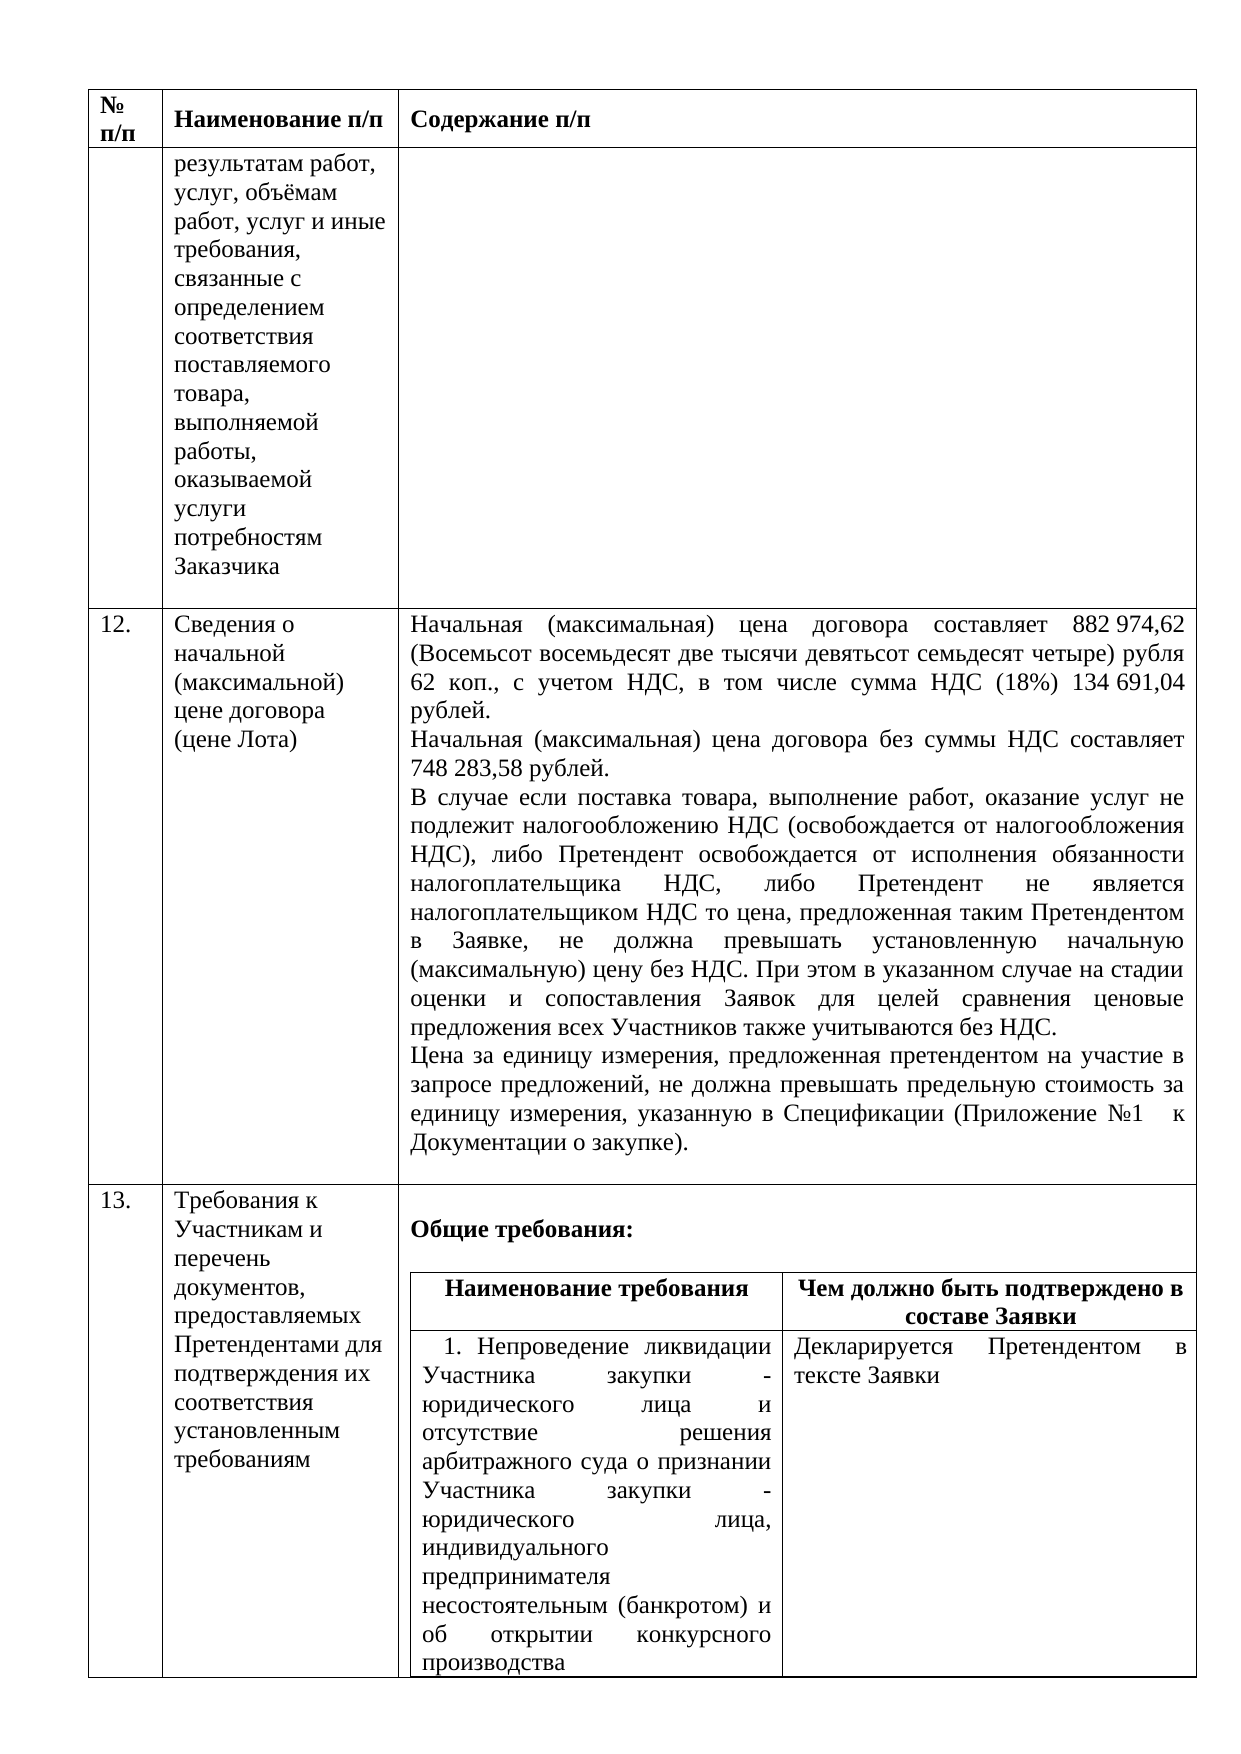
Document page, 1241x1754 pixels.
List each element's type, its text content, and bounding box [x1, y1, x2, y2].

table_header Наименование п/п [163, 90, 398, 147]
table_header № п/п [89, 90, 162, 147]
table_cell [89, 148, 162, 608]
table_cell [89, 609, 162, 1184]
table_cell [163, 1185, 398, 1677]
table_cell Сведения о начальной (максимальной) цене договора (цене Лота) [163, 609, 398, 1184]
table_cell Общие требования: [399, 1185, 1196, 1677]
table_cell Начальная (максимальная) цена договора составляет 882 974,62 (Восемьсот восемьдесят две тысячи девятьсот семьдесят четыре) рубля 62 коп., с учетом НДС, в том числе сумма НДС (18%) 134 691,04 рублей. Начальная (максимальная) цена договора без суммы НДС составляет 748 283,58 рублей. В случае если поставка товара, выполнение работ, оказание услуг не подлежит налогообложению НДС (освобождается от налогообложения НДС), либо Претендент освобождается от исполнения обязанности налогоплательщика НДС, либо Претендент не является налогоплательщиком НДС то цена, предложенная таким Претендентом в Заявке, не должна превышать установленную начальную (максимальную) цену без НДС. При этом в указанном случае на стадии оценки и сопоставления Заявок для целей сравнения ценовые предложения всех Участников также учитываются без НДС. Цена за единицу измерения, предложенная претендентом на участие в запросе предложений, не должна превышать предельную стоимость за единицу измерения, указанную в Спецификации (Приложение №1 к Документации о закупке). [399, 609, 1196, 1184]
table_cell [89, 1185, 162, 1677]
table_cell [163, 148, 398, 608]
table_header Содержание п/п [399, 90, 1196, 147]
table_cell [399, 148, 1196, 608]
